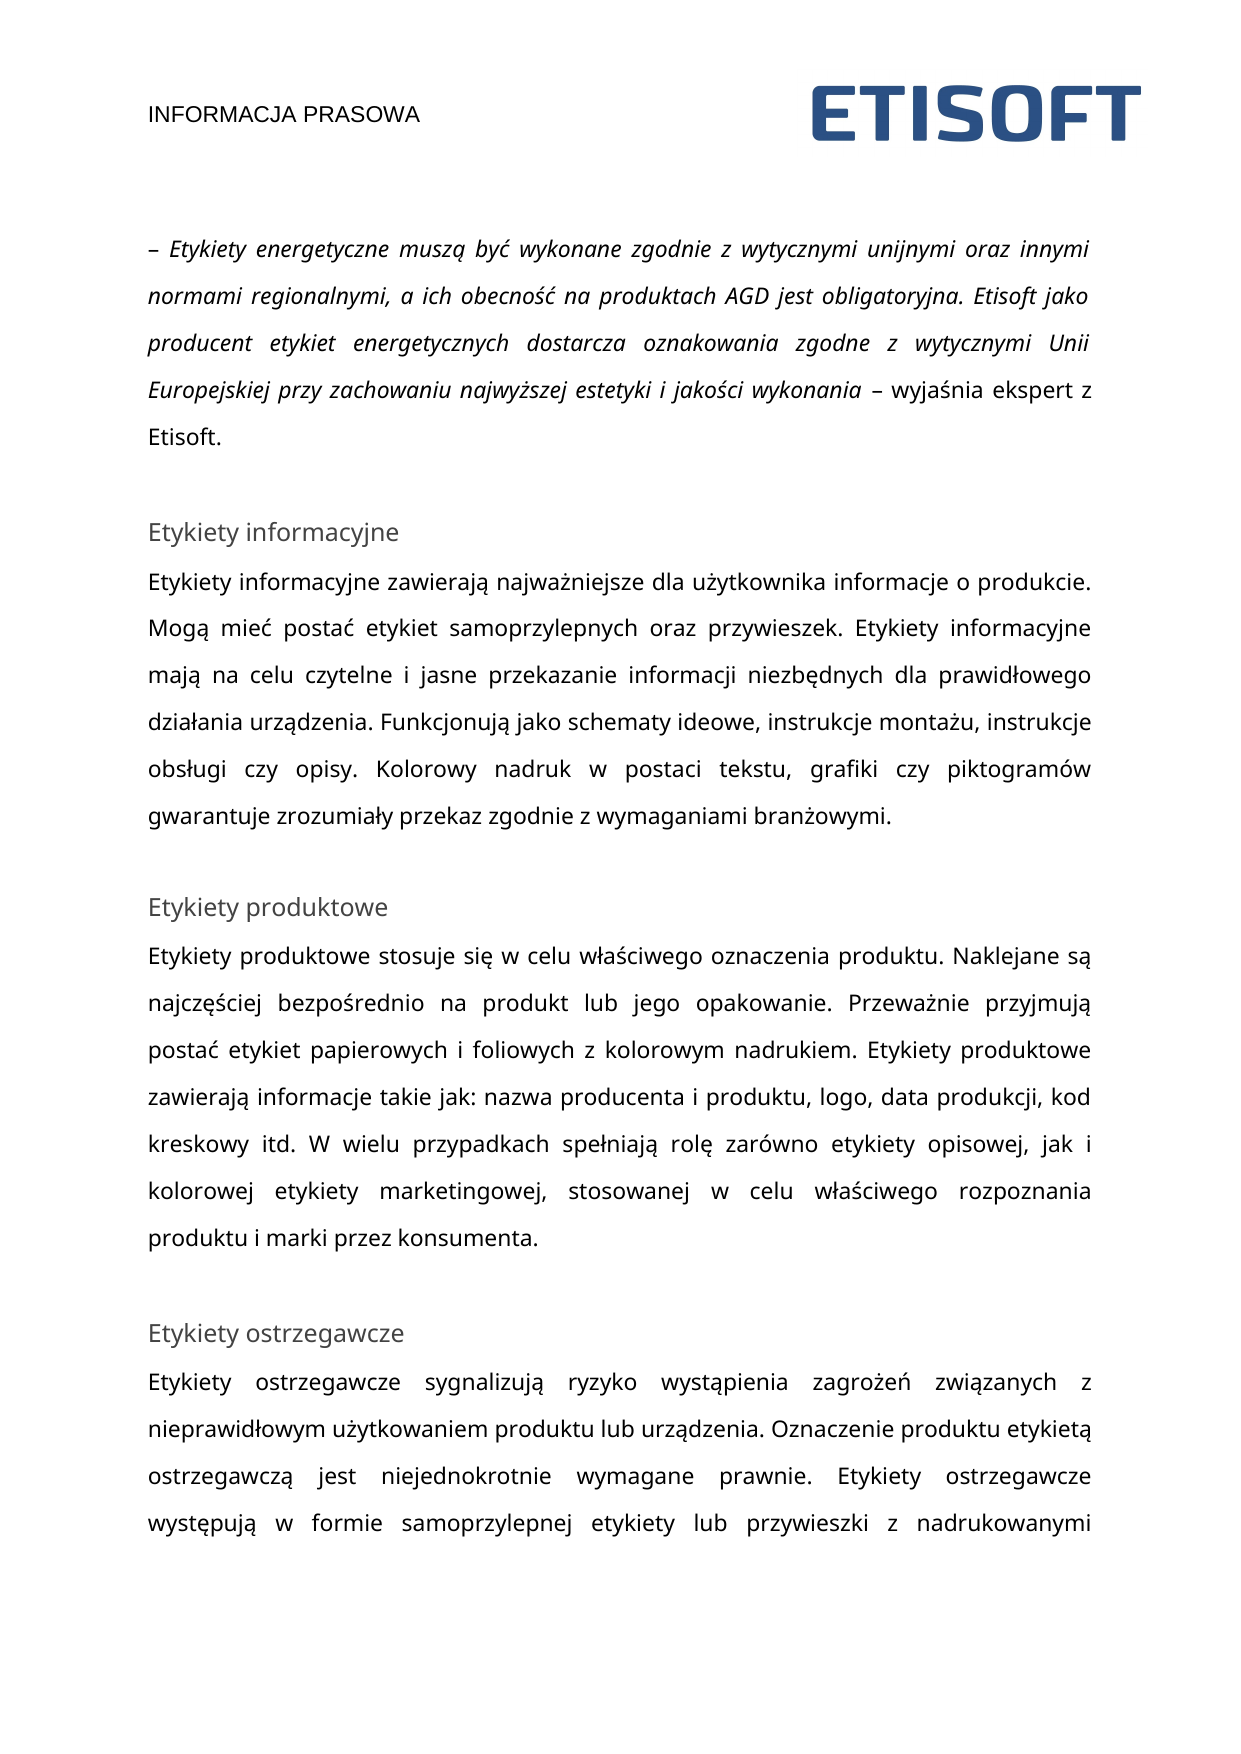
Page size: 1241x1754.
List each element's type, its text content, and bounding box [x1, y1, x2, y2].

text Etykiety produktowe stosuje się w celu właściwego oznaczenia produktu. Naklejane są najczęściej bezpośrednio na produkt lub jego opakowanie. Przeważnie przyjmują postać etykiet papierowych i foliowych z kolorowym nadrukiem. Etykiety produktowe zawierają informacje takie jak: nazwa producenta i produktu, logo, data produkcji, kod kreskowy itd. W wielu przypadkach spełniają rolę zarówno etykiety opisowej, jak i kolorowej etykiety marketingowej, stosowanej w celu właściwego rozpoznania produktu i marki przez konsumenta. [148, 940, 1092, 1253]
subtitle Etykiety informacyjne [148, 514, 1092, 548]
subtitle Etykiety produktowe [148, 889, 1092, 923]
text – Etykiety energetyczne muszą być wykonane zgodnie z wytycznymi unijnymi oraz innymi normami regionalnymi, a ich obecność na produktach AGD jest obligatoryjna. Etisoft jako producent etykiet energetycznych dostarcza oznakowania zgodne z wytycznymi Unii Europejskiej przy zachowaniu najwyższej estetyki i jakości wykonania – wyjaśnia ekspert z Etisoft. [148, 233, 1092, 452]
text Etykiety informacyjne zawierają najważniejsze dla użytkownika informacje o produkcie. Mogą mieć postać etykiet samoprzylepnych oraz przywieszek. Etykiety informacyjne mają na celu czytelne i jasne przekazanie informacji niezbędnych dla prawidłowego działania urządzenia. Funkcjonują jako schematy ideowe, instrukcje montażu, instrukcje obsługi czy opisy. Kolorowy nadruk w postaci tekstu, grafiki czy piktogramów gwarantuje zrozumiały przekaz zgodnie z wymaganiami branżowymi. [148, 565, 1092, 831]
subtitle Etykiety ostrzegawcze [148, 1315, 1092, 1349]
picture [797, 69, 1148, 157]
